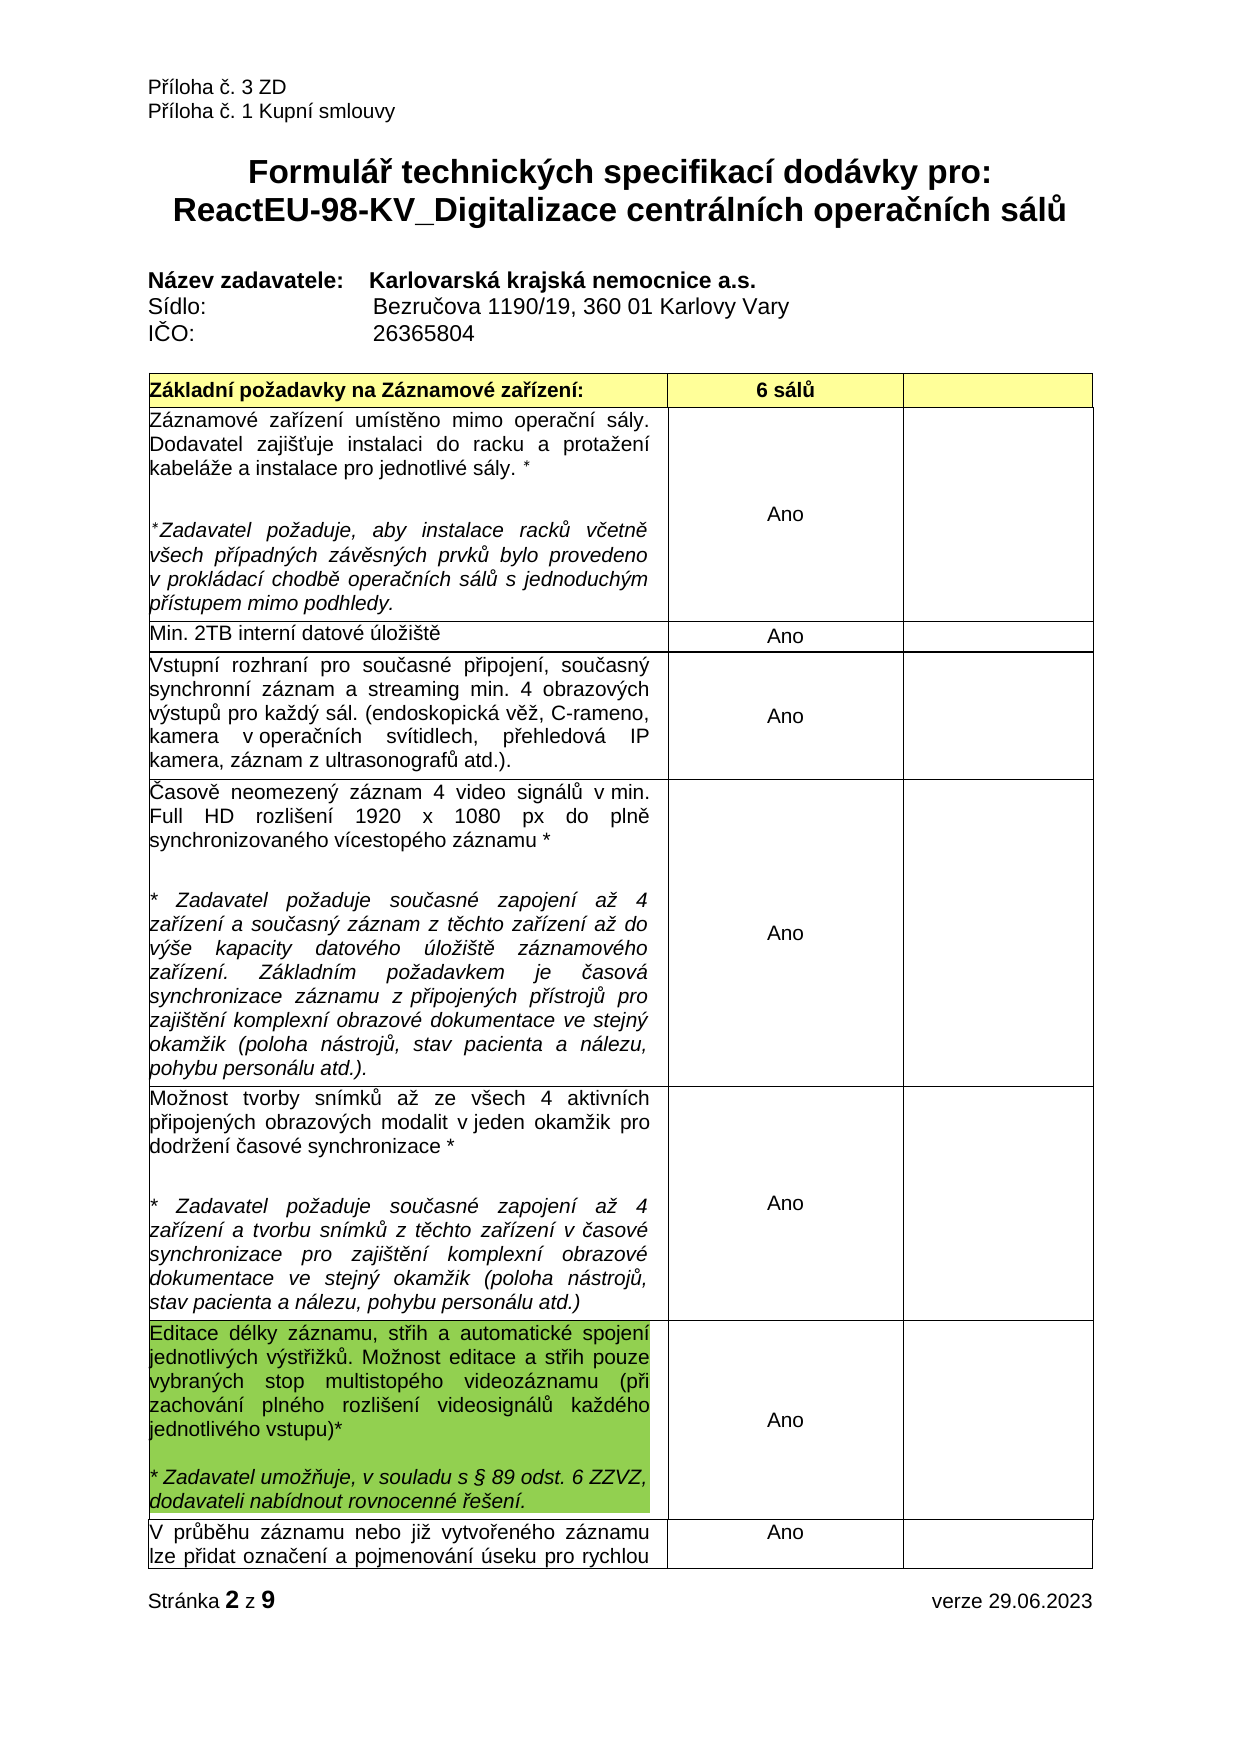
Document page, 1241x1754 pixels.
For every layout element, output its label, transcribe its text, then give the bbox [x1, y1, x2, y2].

table_cell Možnost tvorby snímků až ze všech 4 aktivních připojených obrazových modalit v jeden okamžik pro dodržení časové synchronizace * * Zadavatel požaduje současné zapojení až 4 zařízení a tvorbu snímků z těchto zařízení v časové synchronizace pro zajištění komplexní obrazové dokumentace ve stejný okamžik (poloha nástrojů, stav pacienta a nálezu, pohybu personálu atd.) [150, 1087, 668, 1320]
table_cell Ano [669, 653, 903, 778]
table_cell Ano [669, 622, 903, 651]
table_cell [904, 1087, 1093, 1320]
table_cell [904, 1321, 1093, 1519]
table_cell Ano [668, 1520, 903, 1568]
table_cell Ano [669, 1321, 903, 1519]
table_cell [904, 622, 1093, 651]
table_cell Ano [669, 1087, 903, 1320]
table_cell Min. 2TB interní datové úložiště [150, 622, 668, 651]
table_cell Ano [669, 780, 903, 1086]
table_cell [904, 408, 1093, 621]
table_cell Základní požadavky na Záznamové zařízení: [150, 374, 667, 407]
table_cell Časově neomezený záznam 4 video signálů v min. Full HD rozlišení 1920 x 1080 px do plně synchronizovaného vícestopého záznamu * * Zadavatel požaduje současné zapojení až 4 zařízení a současný záznam z těchto zařízení až do výše kapacity datového úložiště záznamového zařízení. Základním požadavkem je časová synchronizace záznamu z připojených přístrojů pro zajištění komplexní obrazové dokumentace ve stejný okamžik (poloha nástrojů, stav pacienta a nálezu, pohybu personálu atd.). [150, 780, 668, 1086]
table_cell Editace délky záznamu, střih a automatické spojení jednotlivých výstřižků. Možnost editace a střih pouze vybraných stop multistopého videozáznamu (při zachování plného rozlišení videosignálů každého jednotlivého vstupu)* * Zadavatel umožňuje, v souladu s § 89 odst. 6 ZZVZ, dodavateli nabídnout rovnocenné řešení. [150, 1321, 668, 1519]
table_cell [904, 780, 1093, 1086]
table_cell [149, 1520, 667, 1568]
table_cell Vstupní rozhraní pro současné připojení, současný synchronní záznam a streaming min. 4 obrazových výstupů pro každý sál. (endoskopická věž, C-rameno, kamera v operačních svítidlech, přehledová IP kamera, záznam z ultrasonografů atd.). [150, 653, 668, 778]
table_cell [904, 653, 1093, 778]
table_cell [904, 374, 1092, 407]
table_cell 6 sálů [668, 374, 903, 407]
table_cell Záznamové zařízení umístěno mimo operační sály. Dodavatel zajišťuje instalaci do racku a protažení kabeláže a instalace pro jednotlivé sály. * *Zadavatel požaduje, aby instalace racků včetně všech případných závěsných prvků bylo provedeno v prokládací chodbě operačních sálů s jednoduchým přístupem mimo podhledy. [150, 408, 668, 621]
table_cell Ano [669, 408, 903, 621]
table_cell [904, 1520, 1092, 1568]
